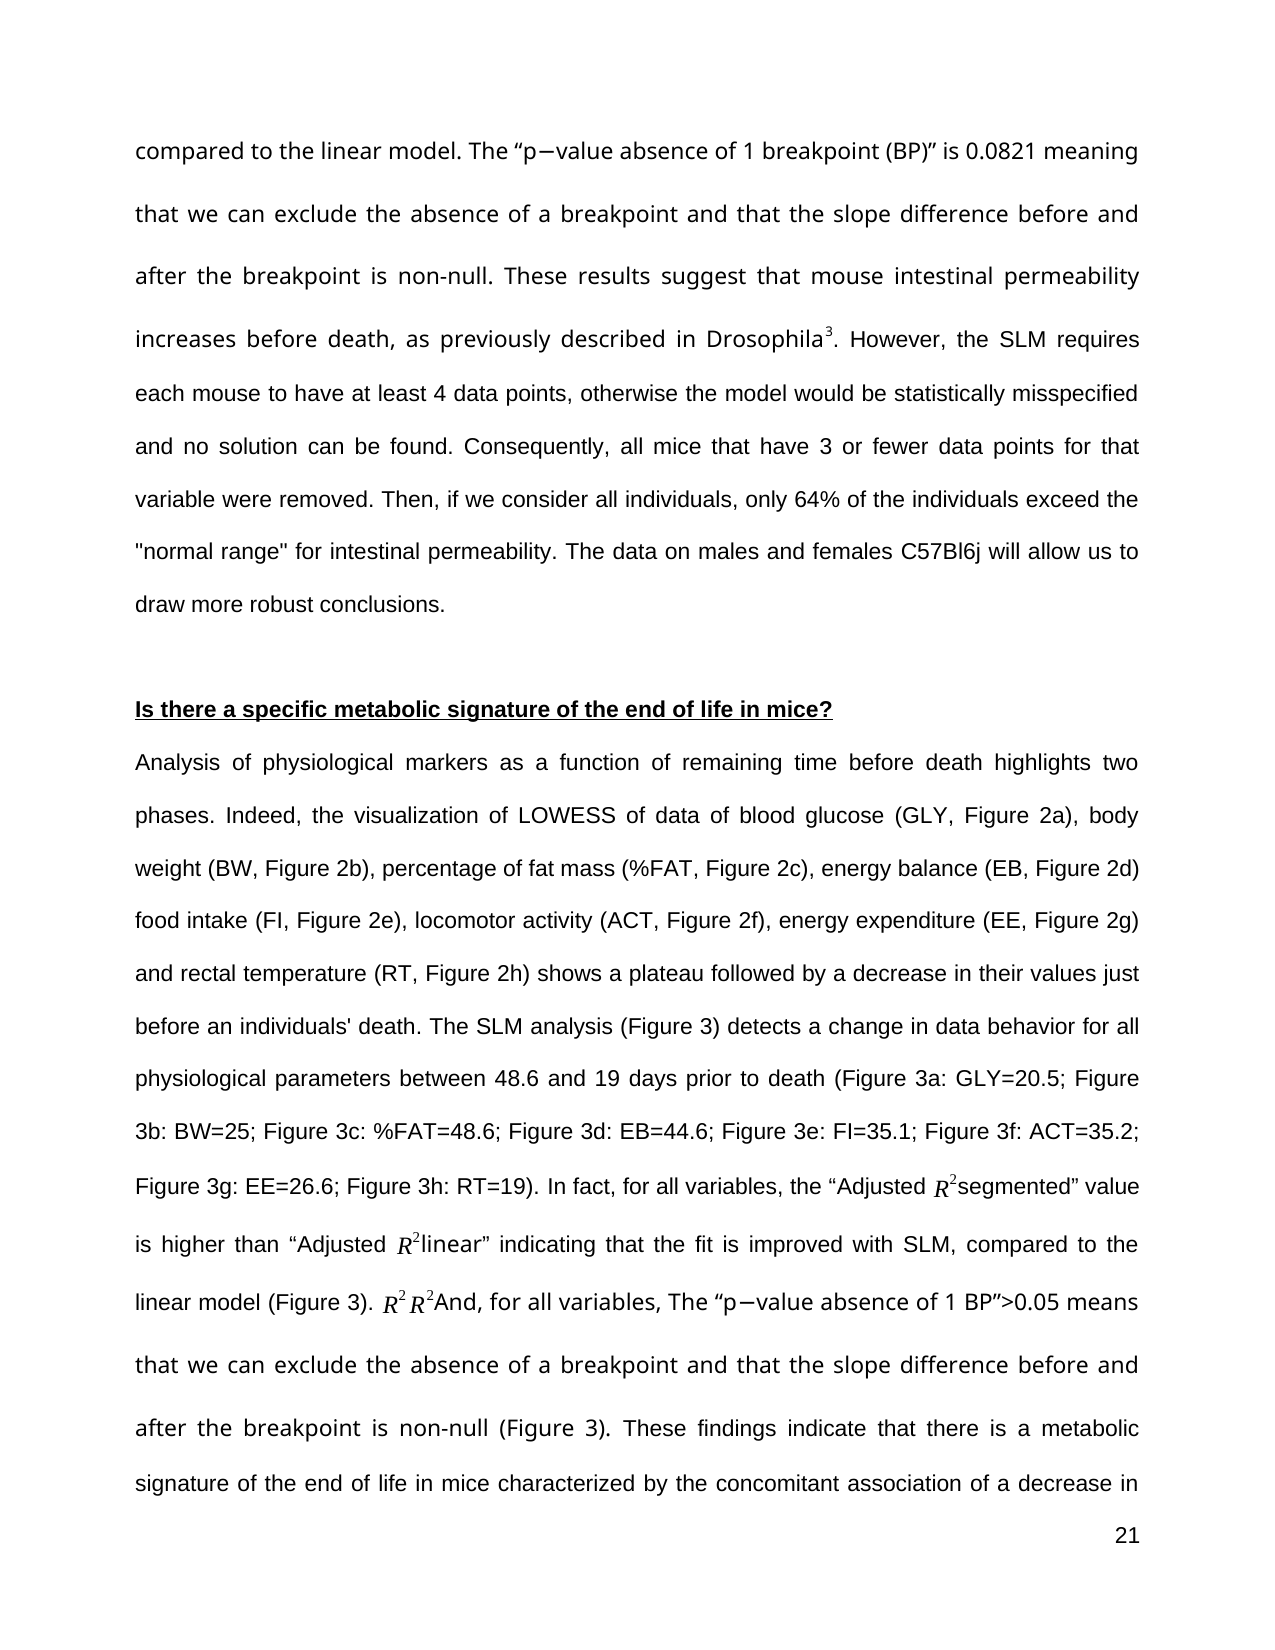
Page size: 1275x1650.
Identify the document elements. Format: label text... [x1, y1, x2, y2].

text Is there a specific metabolic signature of the end of life in mice? [135, 696, 1140, 723]
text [135, 135, 1140, 617]
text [135, 749, 1140, 1496]
